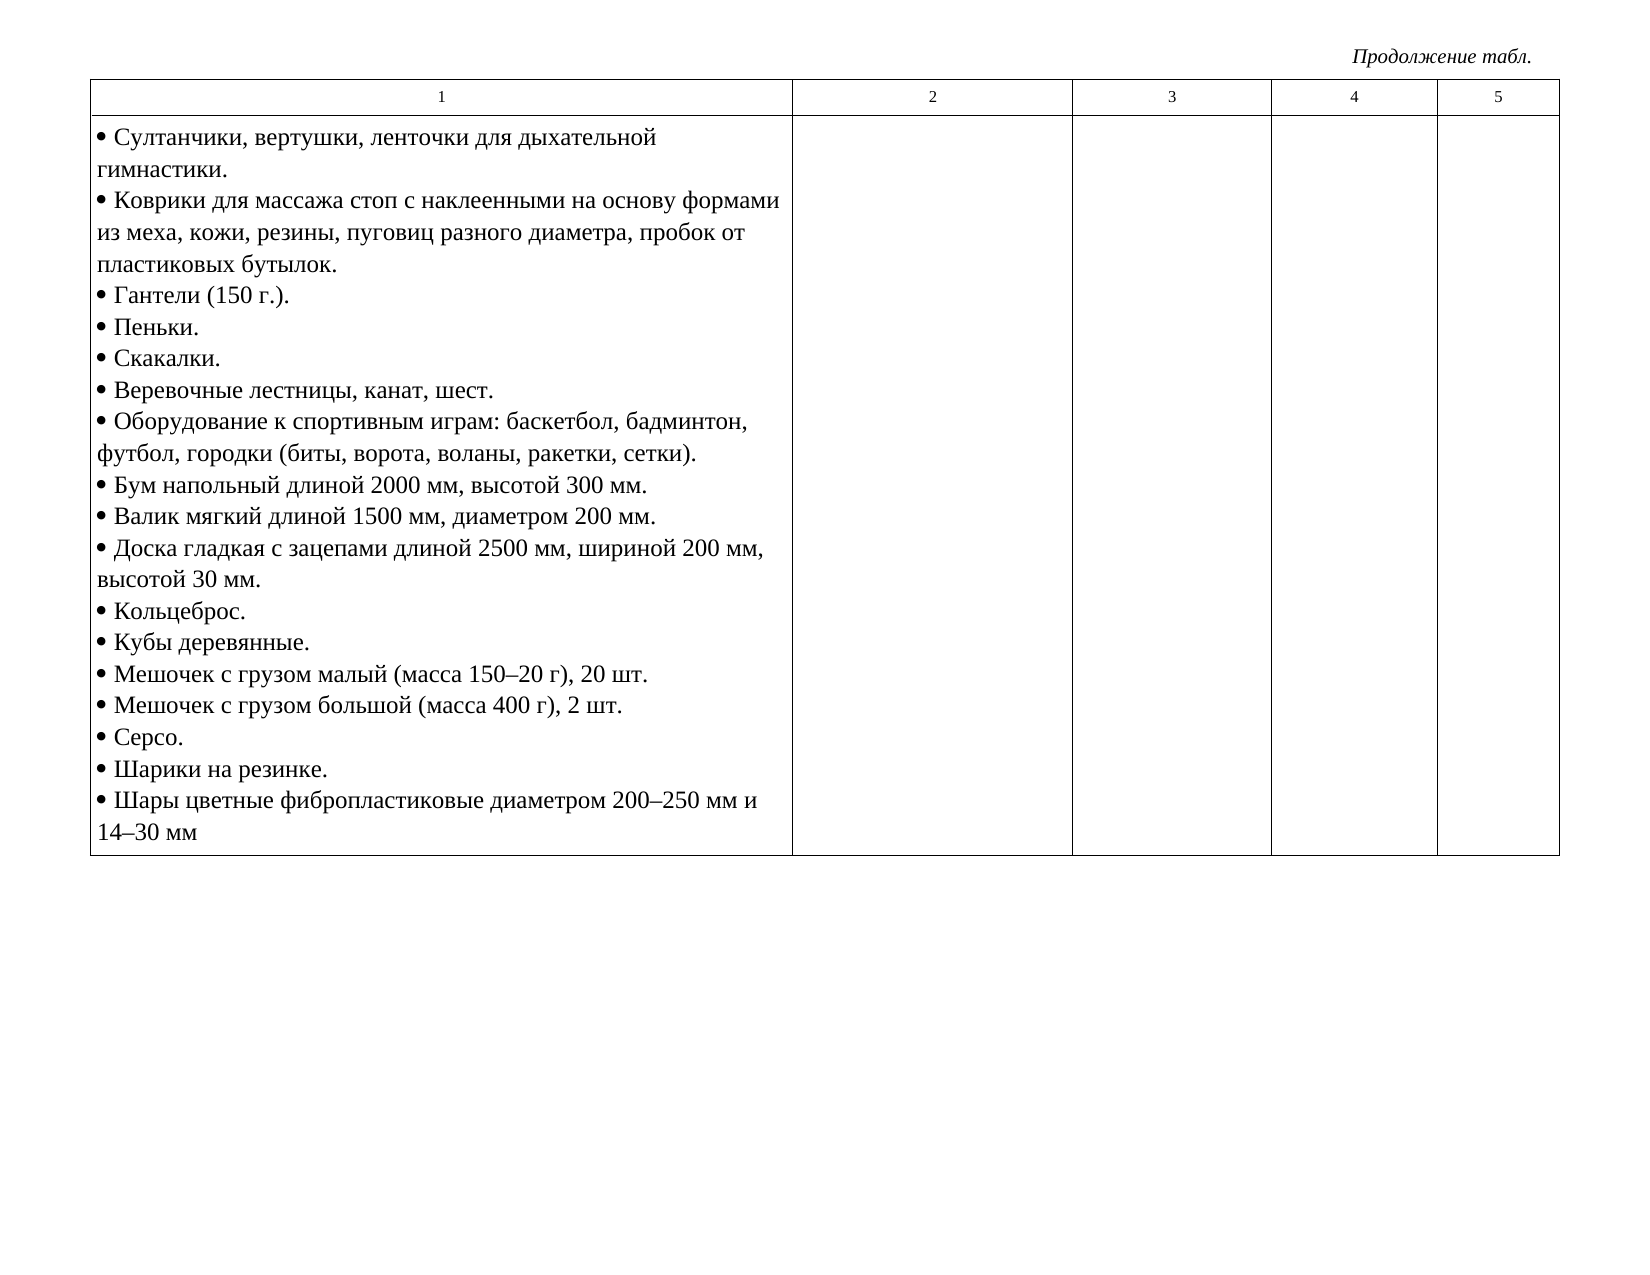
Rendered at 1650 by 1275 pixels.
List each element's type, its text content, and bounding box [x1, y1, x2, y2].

table_cell [1438, 116, 1559, 855]
table_cell [793, 116, 1072, 855]
table_header 2 [793, 80, 1072, 115]
text Продолжение табл. [118, 44, 1532, 68]
table_header 3 [1073, 80, 1271, 115]
table_header 1 [91, 80, 792, 115]
table_cell [1272, 116, 1437, 855]
table_header 5 [1438, 80, 1559, 115]
table_cell  Султанчики, вертушки, ленточки для дыхательной гимнастики.  Коврики для массажа стоп с наклеенными на основу формами из меха, кожи, резины, пуговиц разного диаметра, пробок от пластиковых бутылок.  Гантели (150 г.).  Пеньки.  Скакалки.  Веревочные лестницы, канат, шест.  Оборудование к спортивным играм: баскетбол, бадминтон, футбол, городки (биты, ворота, воланы, ракетки, сетки).  Бум напольный длиной 2000 мм, высотой 300 мм.  Валик мягкий длиной 1500 мм, диаметром 200 мм.  Доска гладкая с зацепами длиной 2500 мм, шириной 200 мм, высотой 30 мм.  Кольцеброс.  Кубы деревянные.  Мешочек с грузом малый (масса 150–20 г), 20 шт.  Мешочек с грузом большой (масса 400 г), 2 шт.  Серсо.  Шарики на резинке.  Шары цветные фибропластиковые диаметром 200–250 мм и 14–30 мм [91, 116, 792, 855]
table_header 4 [1272, 80, 1437, 115]
table_cell [1073, 116, 1271, 855]
